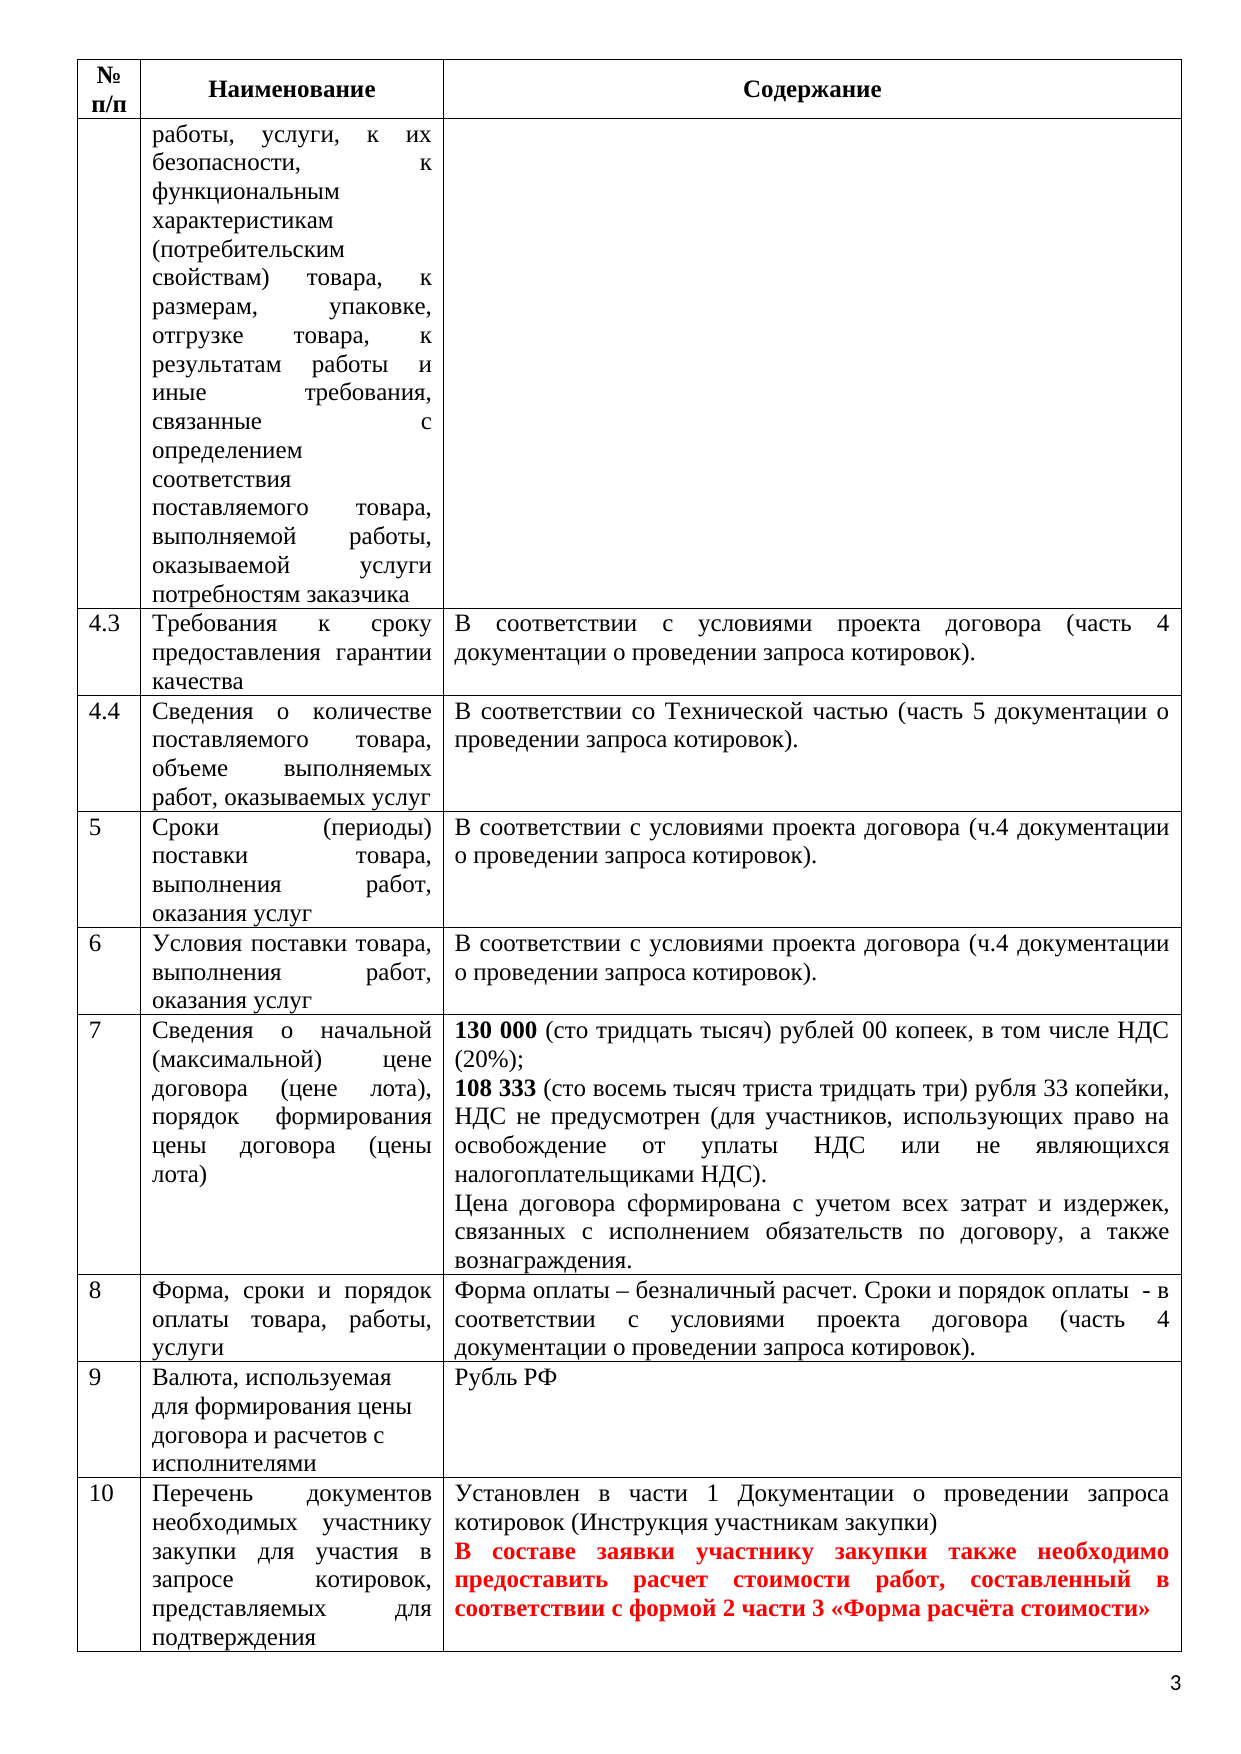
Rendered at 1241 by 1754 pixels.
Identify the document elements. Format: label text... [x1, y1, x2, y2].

table_cell Сведения о начальной (максимальной) цене договора (цене лота), порядок формирования цены договора (цены лота) [141, 1015, 443, 1274]
table_cell В соответствии с условиями проекта договора (часть 4 документации о проведении запроса котировок). [444, 609, 1181, 695]
table_cell [78, 1362, 140, 1477]
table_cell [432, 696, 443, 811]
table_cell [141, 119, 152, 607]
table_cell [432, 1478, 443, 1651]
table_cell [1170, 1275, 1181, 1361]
table_cell [78, 1015, 140, 1274]
table_cell 4.4 [78, 696, 140, 811]
table_cell В соответствии с условиями проекта договора (ч.4 документации о проведении запроса котировок). [444, 812, 1181, 927]
table_header Содержание [444, 60, 1181, 118]
table_cell [78, 1478, 140, 1651]
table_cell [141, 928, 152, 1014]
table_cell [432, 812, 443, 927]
table_cell [78, 812, 140, 927]
table_cell Валюта, используемая для формирования цены договора и расчетов с исполнителями [141, 1362, 443, 1477]
table_cell 130 000 (сто тридцать тысяч) рублей 00 копеек, в том числе НДС (20%); 108 333 (сто восемь тысяч триста тридцать три) рубля 33 копейки, НДС не предусмотрен (для участников, использующих право на освобождение от уплаты НДС или не являющихся налогоплательщиками НДС). Цена договора сформирована с учетом всех затрат и издержек, связанных с исполнением обязательств по договору, а также вознаграждения. [444, 1015, 1181, 1274]
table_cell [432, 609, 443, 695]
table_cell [444, 119, 1181, 607]
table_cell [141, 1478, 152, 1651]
table_header Наименование [141, 60, 443, 118]
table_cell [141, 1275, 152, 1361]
table_cell [78, 1275, 140, 1361]
table_cell Рубль РФ [444, 1362, 1181, 1477]
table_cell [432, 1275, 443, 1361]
table_cell В соответствии с условиями проекта договора (ч.4 документации о проведении запроса котировок). [444, 928, 1181, 1014]
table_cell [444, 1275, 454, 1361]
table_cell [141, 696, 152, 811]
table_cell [444, 1478, 1181, 1651]
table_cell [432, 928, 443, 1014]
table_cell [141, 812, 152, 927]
table_cell [78, 928, 140, 1014]
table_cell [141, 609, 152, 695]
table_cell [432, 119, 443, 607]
table_cell [78, 119, 140, 607]
table_cell В соответствии со Технической частью (часть 5 документации о проведении запроса котировок). [444, 696, 1181, 811]
table_cell 4.3 [78, 609, 140, 695]
